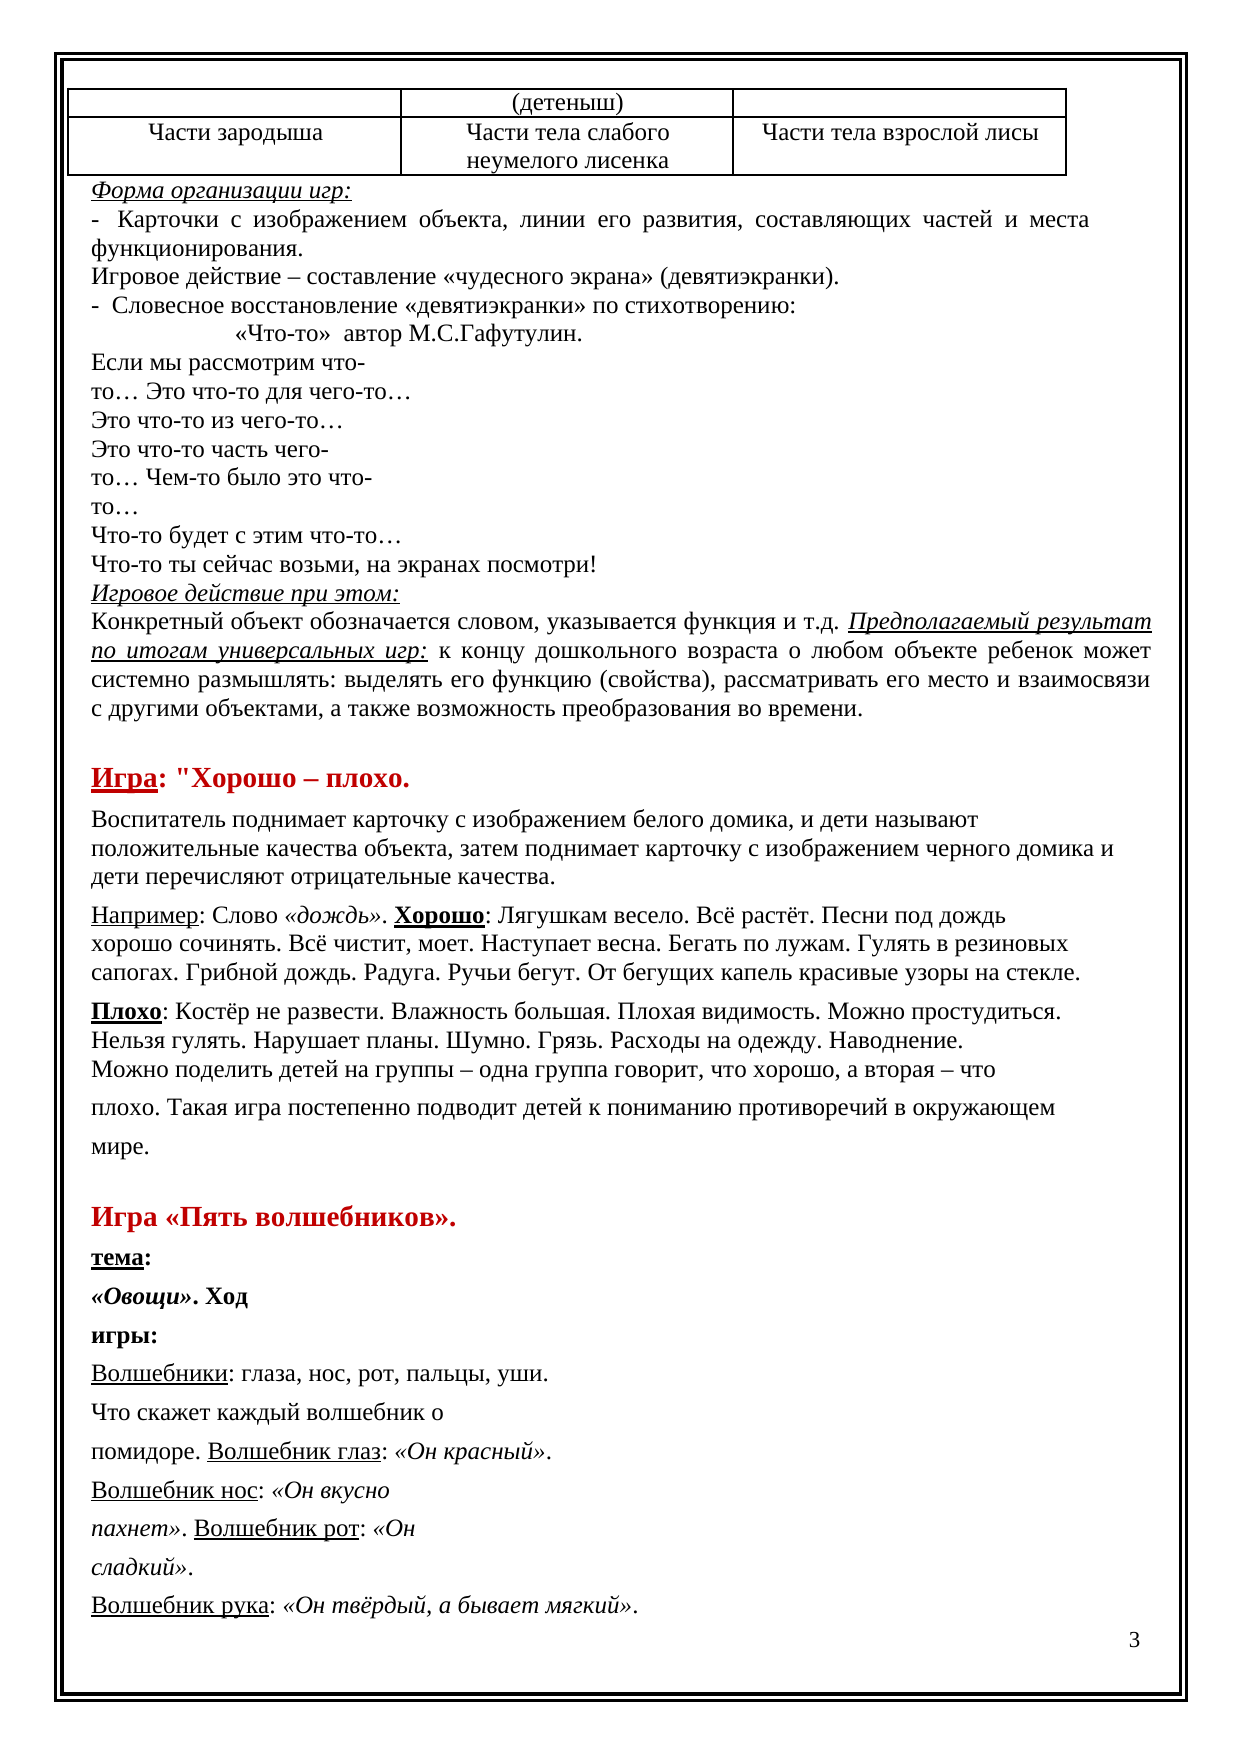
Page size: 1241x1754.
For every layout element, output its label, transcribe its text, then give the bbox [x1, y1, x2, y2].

text Волшебники: глаза, нос, рот, пальцы, уши. Что скажет каждый волшебник о помидоре. Волшебник глаз: «Он красный». [91, 1358, 560, 1465]
subtitle Игра: "Хорошо – плохо. [91, 760, 1163, 794]
text Игровое действие при этом: [91, 578, 1163, 606]
subtitle Игра «Пять волшебников». [91, 1199, 1163, 1232]
table_header [69, 90, 400, 116]
list Карточки с изображением объекта, линии его развития, составляющих частей и места функционирования. [91, 204, 1151, 261]
text Это что-то из чего-то… Это что-то часть чего-то… Чем-то было это что-то… [91, 405, 376, 520]
text Например: Слово «дождь». Хорошо: Лягушкам весело. Всё растёт. Песни под дождь хорошо сочинять. Всё чистит, моет. Наступает весна. Бегать по лужам. Гулять в резиновых сапогах. Грибной дождь. Радуга. Ручьи бегут. От бегущих капель красивые узоры на стекле. [91, 900, 1094, 986]
text Воспитатель поднимает карточку с изображением белого домика, и дети называют положительные качества объекта, затем поднимает карточку с изображением черного домика и дети перечисляют отрицательные качества. [91, 804, 1153, 890]
text Можно поделить детей на группы – одна группа говорит, что хорошо, а вторая – что плохо. Такая игра постепенно подводит детей к пониманию противоречий в окружающем мире. [91, 1054, 1071, 1160]
text Волшебник нос: «Он вкусно пахнет». Волшебник рот: «Он сладкий». [91, 1475, 492, 1581]
text Волшебник рука: «Он твёрдый, а бывает мягкий». [91, 1591, 1163, 1619]
text тема: «Овощи». Ход игры: [91, 1242, 266, 1348]
table_header (детеныш) [402, 90, 732, 116]
table_header [734, 90, 1065, 116]
list Словесное восстановление «девятиэкранки» по стихотворению: [91, 290, 1163, 319]
text Конкретный объект обозначается словом, указывается функция и т.д. Предполагаемый результат по итогам универсальных игр: к концу дошкольного возраста о любом объекте ребенок может системно размышлять: выделять его функцию (свойства), рассматривать его место и взаимосвязи с другими объектами, а также возможность преобразования во времени. [91, 606, 1152, 721]
table_cell Части тела взрослой лисы [734, 118, 1065, 174]
table_cell Части тела слабого неумелого лисенка [402, 118, 732, 174]
text Что-то будет с этим что-то… [91, 520, 1163, 549]
text Если мы рассмотрим что-то… Это что-то для чего-то… [91, 347, 413, 405]
table_cell Части зародыша [69, 118, 400, 174]
text Игровое действие – составление «чудесного экрана» (девятиэкранки). [91, 261, 1163, 290]
text Форма организации игр: [91, 176, 1163, 204]
text Что-то ты сейчас возьми, на экранах посмотри! [91, 549, 1163, 578]
text «Что-то» автор М.С.Гафутулин. [234, 319, 1163, 347]
text Плохо: Костёр не развести. Влажность большая. Плохая видимость. Можно простудиться. Нельзя гулять. Нарушает планы. Шумно. Грязь. Расходы на одежду. Наводнение. [91, 996, 1142, 1054]
